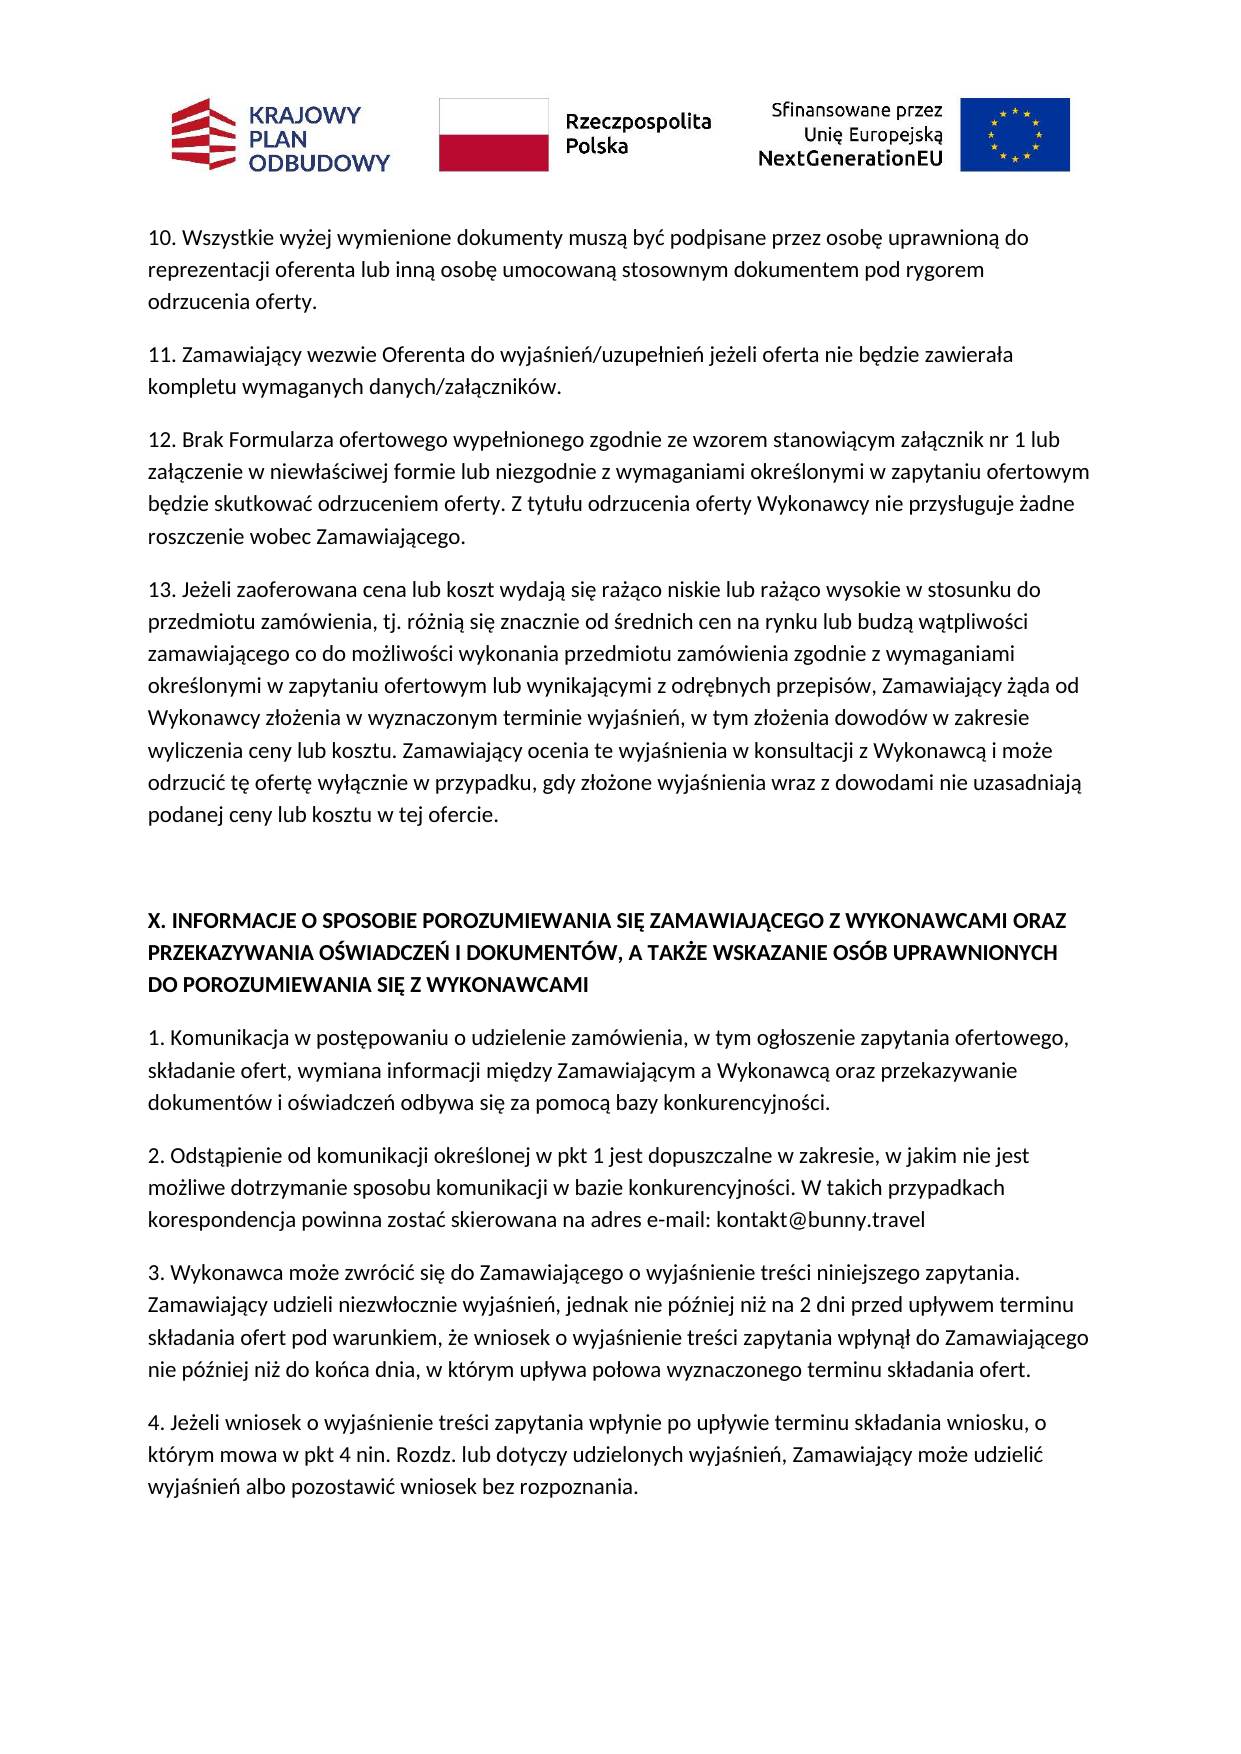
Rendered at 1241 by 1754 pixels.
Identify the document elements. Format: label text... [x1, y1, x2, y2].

text 3. Wykonawca może zwrócić się do Zamawiającego o wyjaśnienie treści niniejszego zapytania. Zamawiający udzieli niezwłocznie wyjaśnień, jednak nie później niż na 2 dni przed upływem terminu składania ofert pod warunkiem, że wniosek o wyjaśnienie treści zapytania wpłynął do Zamawiającego nie później niż do końca dnia, w którym upływa połowa wyznaczonego terminu składania ofert. [148, 1258, 1093, 1383]
text X. INFORMACJE O SPOSOBIE POROZUMIEWANIA SIĘ ZAMAWIAJĄCEGO Z WYKONAWCAMI ORAZ PRZEKAZYWANIA OŚWIADCZEŃ I DOKUMENTÓW, A TAKŻE WSKAZANIE OSÓB UPRAWNIONYCH DO POROZUMIEWANIA SIĘ Z WYKONAWCAMI [148, 906, 1093, 998]
text 1. Komunikacja w postępowaniu o udzielenie zamówienia, w tym ogłoszenie zapytania ofertowego, składanie ofert, wymiana informacji między Zamawiającym a Wykonawcą oraz przekazywanie dokumentów i oświadczeń odbywa się za pomocą bazy konkurencyjności. [148, 1023, 1093, 1116]
text 2. Odstąpienie od komunikacji określonej w pkt 1 jest dopuszczalne w zakresie, w jakim nie jest możliwe dotrzymanie sposobu komunikacji w bazie konkurencyjności. W takich przypadkach korespondencja powinna zostać skierowana na adres e-mail: kontakt@bunny.travel [148, 1141, 1093, 1233]
text 13. Jeżeli zaoferowana cena lub koszt wydają się rażąco niskie lub rażąco wysokie w stosunku do przedmiotu zamówienia, tj. różnią się znacznie od średnich cen na rynku lub budzą wątpliwości zamawiającego co do możliwości wykonania przedmiotu zamówienia zgodnie z wymaganiami określonymi w zapytaniu ofertowym lub wynikającymi z odrębnych przepisów, Zamawiający żąda od Wykonawcy złożenia w wyznaczonym terminie wyjaśnień, w tym złożenia dowodów w zakresie wyliczenia ceny lub kosztu. Zamawiający ocenia te wyjaśnienia w konsultacji z Wykonawcą i może odrzucić tę ofertę wyłącznie w przypadku, gdy złożone wyjaśnienia wraz z dowodami nie uzasadniają podanej ceny lub kosztu w tej ofercie. [148, 575, 1093, 828]
text 11. Zamawiający wezwie Oferenta do wyjaśnień/uzupełnień jeżeli oferta nie będzie zawierała kompletu wymaganych danych/załączników. [148, 340, 1093, 400]
text 12. Brak Formularza ofertowego wypełnionego zgodnie ze wzorem stanowiącym załącznik nr 1 lub załączenie w niewłaściwej formie lub niezgodnie z wymaganiami określonymi w zapytaniu ofertowym będzie skutkować odrzuceniem oferty. Z tytułu odrzucenia oferty Wykonawcy nie przysługuje żadne roszczenie wobec Zamawiającego. [148, 425, 1093, 550]
text 4. Jeżeli wniosek o wyjaśnienie treści zapytania wpłynie po upływie terminu składania wniosku, o którym mowa w pkt 4 nin. Rozdz. lub dotyczy udzielonych wyjaśnień, Zamawiający może udzielić wyjaśnień albo pozostawić wniosek bez rozpoznania. [148, 1408, 1093, 1500]
text 10. Wszystkie wyżej wymienione dokumenty muszą być podpisane przez osobę uprawnioną do reprezentacji oferenta lub inną osobę umocowaną stosownym dokumentem pod rygorem odrzucenia oferty. [148, 223, 1093, 315]
